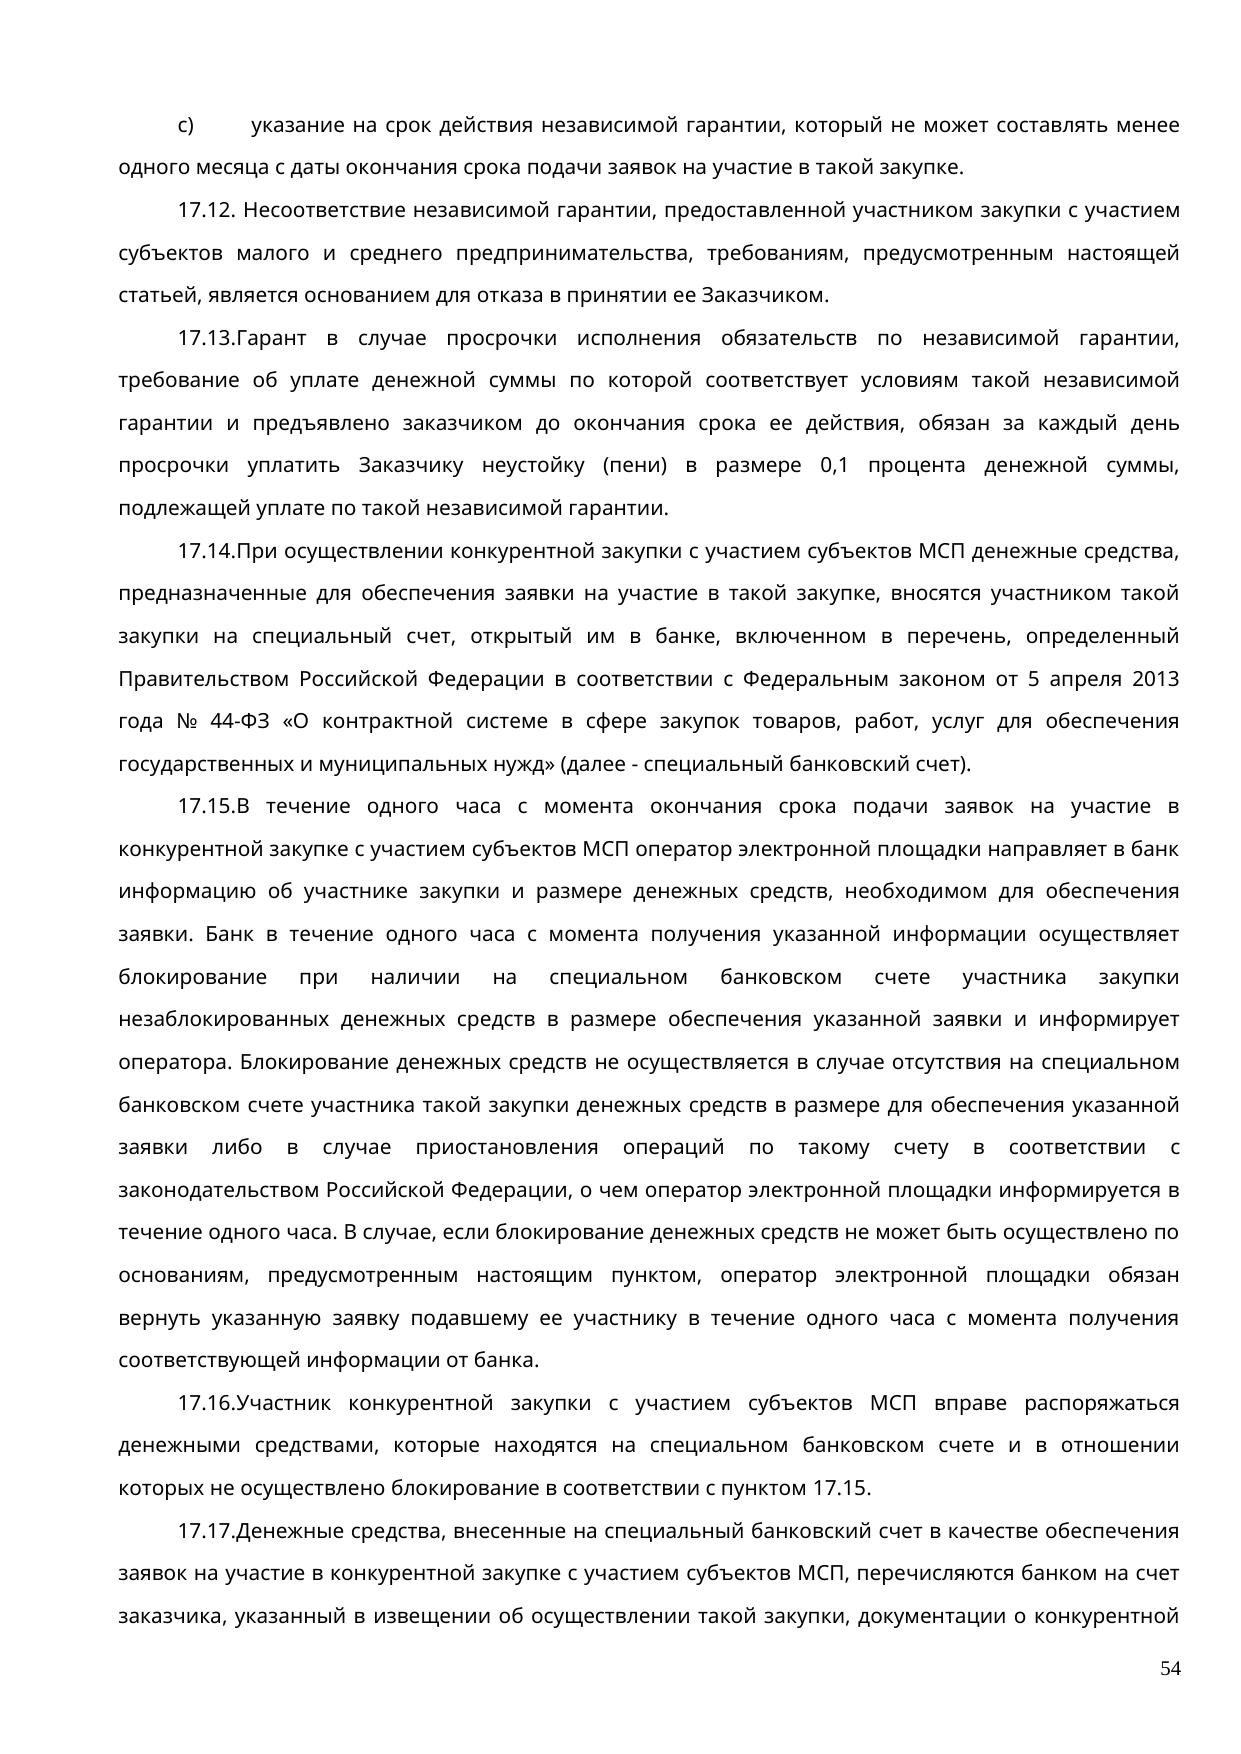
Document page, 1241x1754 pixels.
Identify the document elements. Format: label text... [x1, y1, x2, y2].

text указание на срок действия независимой гарантии, который не может составлять менее одного месяца с даты окончания срока подачи заявок на участие в такой закупке. [118, 110, 1181, 181]
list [118, 1516, 1181, 1629]
list Несоответствие независимой гарантии, предоставленной участником закупки с участием субъектов малого и среднего предпринимательства, требованиям, предусмотренным настоящей статьей, является основанием для отказа в принятии ее Заказчиком. [118, 195, 1181, 309]
list При осуществлении конкурентной закупки с участием субъектов МСП денежные средства, предназначенные для обеспечения заявки на участие в такой закупке, вносятся участником такой закупки на специальный счет, открытый им в банке, включенном в перечень, определенный Правительством Российской Федерации в соответствии с Федеральным законом от 5 апреля 2013 года № 44-ФЗ «О контрактной системе в сфере закупок товаров, работ, услуг для обеспечения государственных и муниципальных нужд» (далее - специальный банковский счет). [118, 536, 1181, 777]
list Участник конкурентной закупки с участием субъектов МСП вправе распоряжаться денежными средствами, которые находятся на специальном банковском счете и в отношении которых не осуществлено блокирование в соответствии с пунктом 17.15. [118, 1388, 1181, 1502]
list Гарант в случае просрочки исполнения обязательств по независимой гарантии, требование об уплате денежной суммы по которой соответствует условиям такой независимой гарантии и предъявлено заказчиком до окончания срока ее действия, обязан за каждый день просрочки уплатить Заказчику неустойку (пени) в размере 0,1 процента денежной суммы, подлежащей уплате по такой независимой гарантии. [118, 323, 1181, 522]
list В течение одного часа с момента окончания срока подачи заявок на участие в конкурентной закупке с участием субъектов МСП оператор электронной площадки направляет в банк информацию об участнике закупки и размере денежных средств, необходимом для обеспечения заявки. Банк в течение одного часа с момента получения указанной информации осуществляет блокирование при наличии на специальном банковском счете участника закупки незаблокированных денежных средств в размере обеспечения указанной заявки и информирует оператора. Блокирование денежных средств не осуществляется в случае отсутствия на специальном банковском счете участника такой закупки денежных средств в размере для обеспечения указанной заявки либо в случае приостановления операций по такому счету в соответствии с законодательством Российской Федерации, о чем оператор электронной площадки информируется в течение одного часа. В случае, если блокирование денежных средств не может быть осуществлено по основаниям, предусмотренным настоящим пунктом, оператор электронной площадки обязан вернуть указанную заявку подавшему ее участнику в течение одного часа с момента получения соответствующей информации от банка. [118, 791, 1181, 1374]
